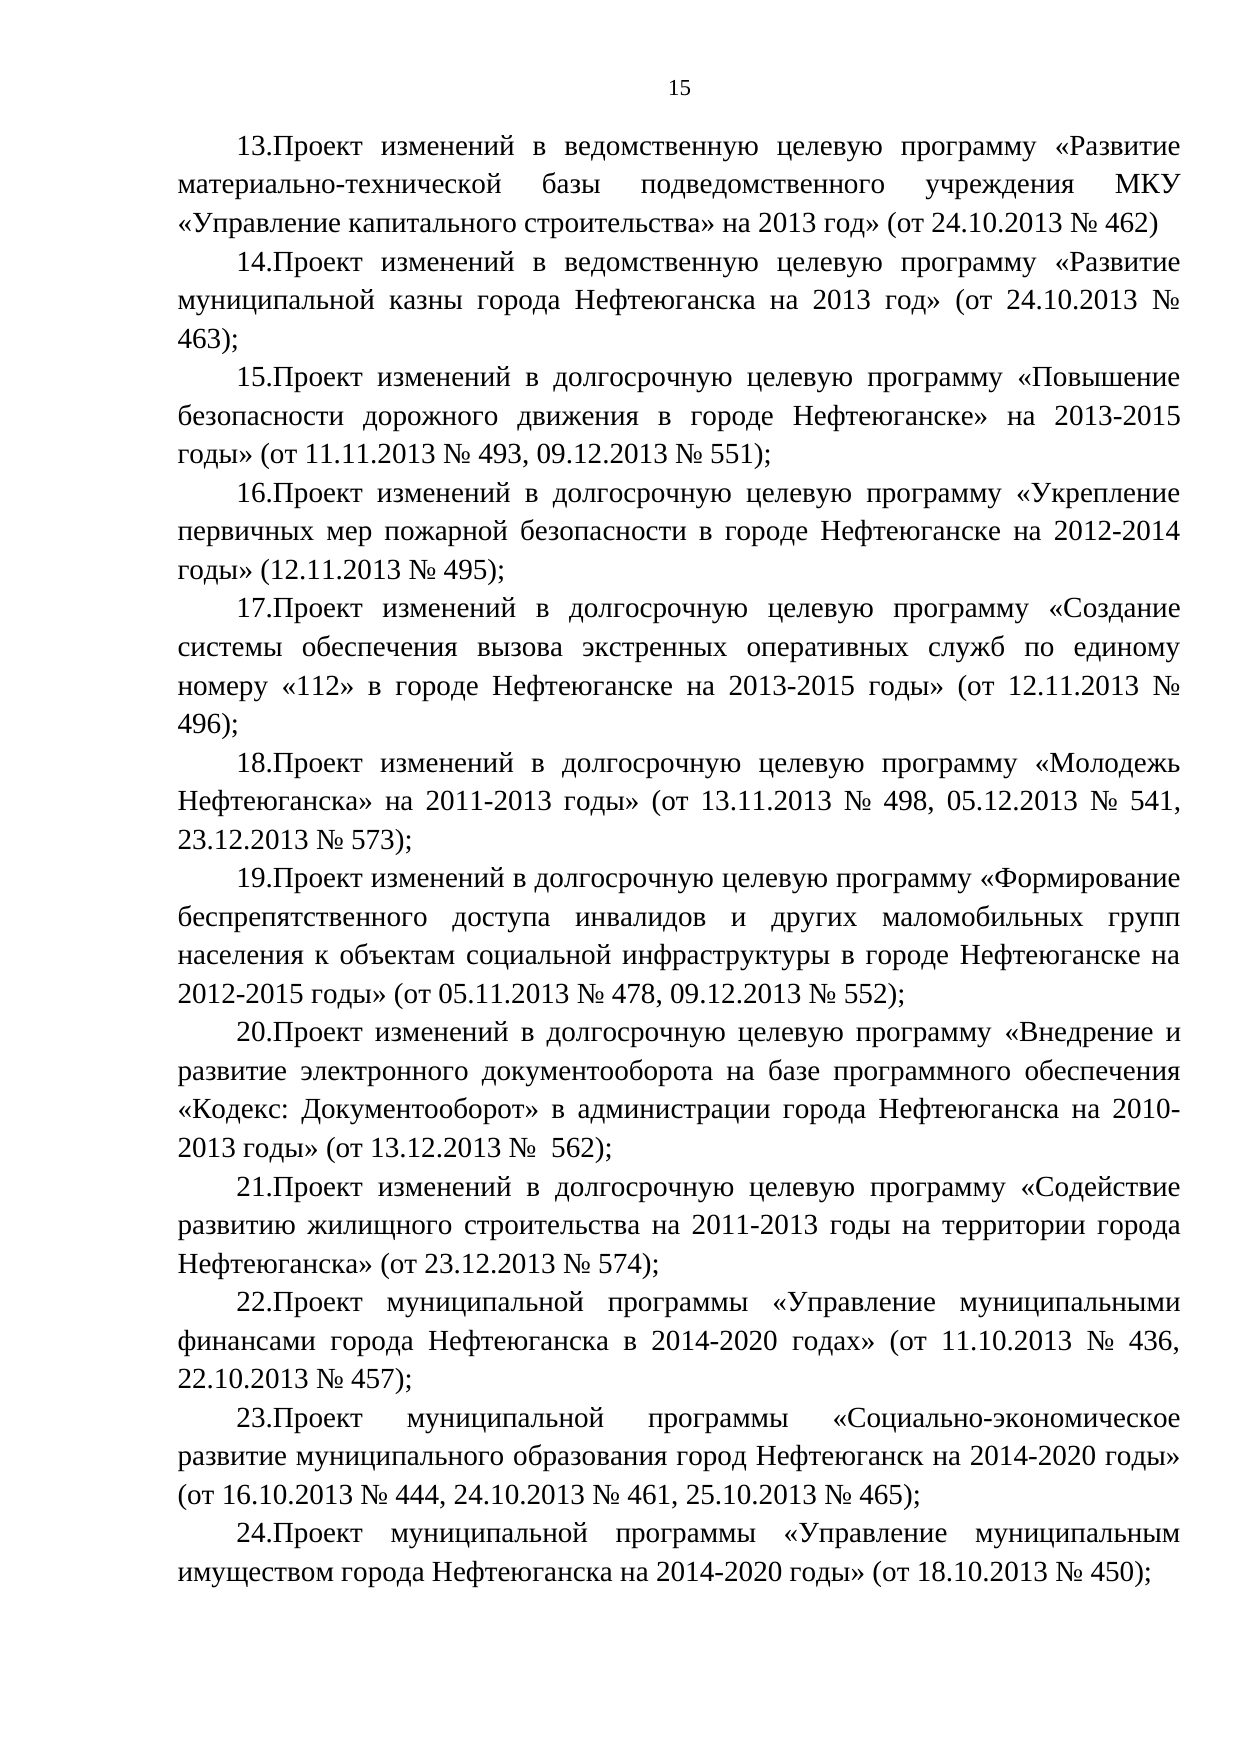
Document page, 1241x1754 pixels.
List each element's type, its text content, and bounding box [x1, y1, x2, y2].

text 15.Проект изменений в долгосрочную целевую программу «Повышение безопасности дорожного движения в городе Нефтеюганске» на 2013-2015 годы» (от 11.11.2013 № 493, 09.12.2013 № 551); [177, 359, 1181, 470]
text 14.Проект изменений в ведомственную целевую программу «Развитие муниципальной казны города Нефтеюганска на 2013 год» (от 24.10.2013 № 463); [177, 244, 1181, 354]
text 24.Проект муниципальной программы «Управление муниципальным имуществом города Нефтеюганска на 2014-2020 годы» (от 18.10.2013 № 450); [177, 1516, 1181, 1588]
text 13.Проект изменений в ведомственную целевую программу «Развитие материально-технической базы подведомственного учреждения МКУ «Управление капитального строительства» на 2013 год» (от 24.10.2013 № 462) [177, 128, 1181, 239]
text 17.Проект изменений в долгосрочную целевую программу «Создание системы обеспечения вызова экстренных оперативных служб по единому номеру «112» в городе Нефтеюганске на 2013-2015 годы» (от 12.11.2013 № 496); [177, 591, 1181, 740]
text 18.Проект изменений в долгосрочную целевую программу «Молодежь Нефтеюганска» на 2011-2013 годы» (от 13.11.2013 № 498, 05.12.2013 № 541, 23.12.2013 № 573); [177, 745, 1181, 855]
text 20.Проект изменений в долгосрочную целевую программу «Внедрение и развитие электронного документооборота на базе программного обеспечения «Кодекс: Документооборот» в администрации города Нефтеюганска на 2010-2013 годы» (от 13.12.2013 № 562); [177, 1014, 1181, 1164]
text 19.Проект изменений в долгосрочную целевую программу «Формирование беспрепятственного доступа инвалидов и других маломобильных групп населения к объектам социальной инфраструктуры в городе Нефтеюганске на 2012-2015 годы» (от 05.11.2013 № 478, 09.12.2013 № 552); [177, 860, 1181, 1009]
text 21.Проект изменений в долгосрочную целевую программу «Содействие развитию жилищного строительства на 2011-2013 годы на территории города Нефтеюганска» (от 23.12.2013 № 574); [177, 1169, 1181, 1279]
text 23.Проект муниципальной программы «Социально-экономическое развитие муниципального образования город Нефтеюганск на 2014-2020 годы» (от 16.10.2013 № 444, 24.10.2013 № 461, 25.10.2013 № 465); [177, 1400, 1181, 1511]
text 22.Проект муниципальной программы «Управление муниципальными финансами города Нефтеюганска в 2014-2020 годах» (от 11.10.2013 № 436, 22.10.2013 № 457); [177, 1284, 1181, 1395]
text 16.Проект изменений в долгосрочную целевую программу «Укрепление первичных мер пожарной безопасности в городе Нефтеюганске на 2012-2014 годы» (12.11.2013 № 495); [177, 475, 1181, 586]
